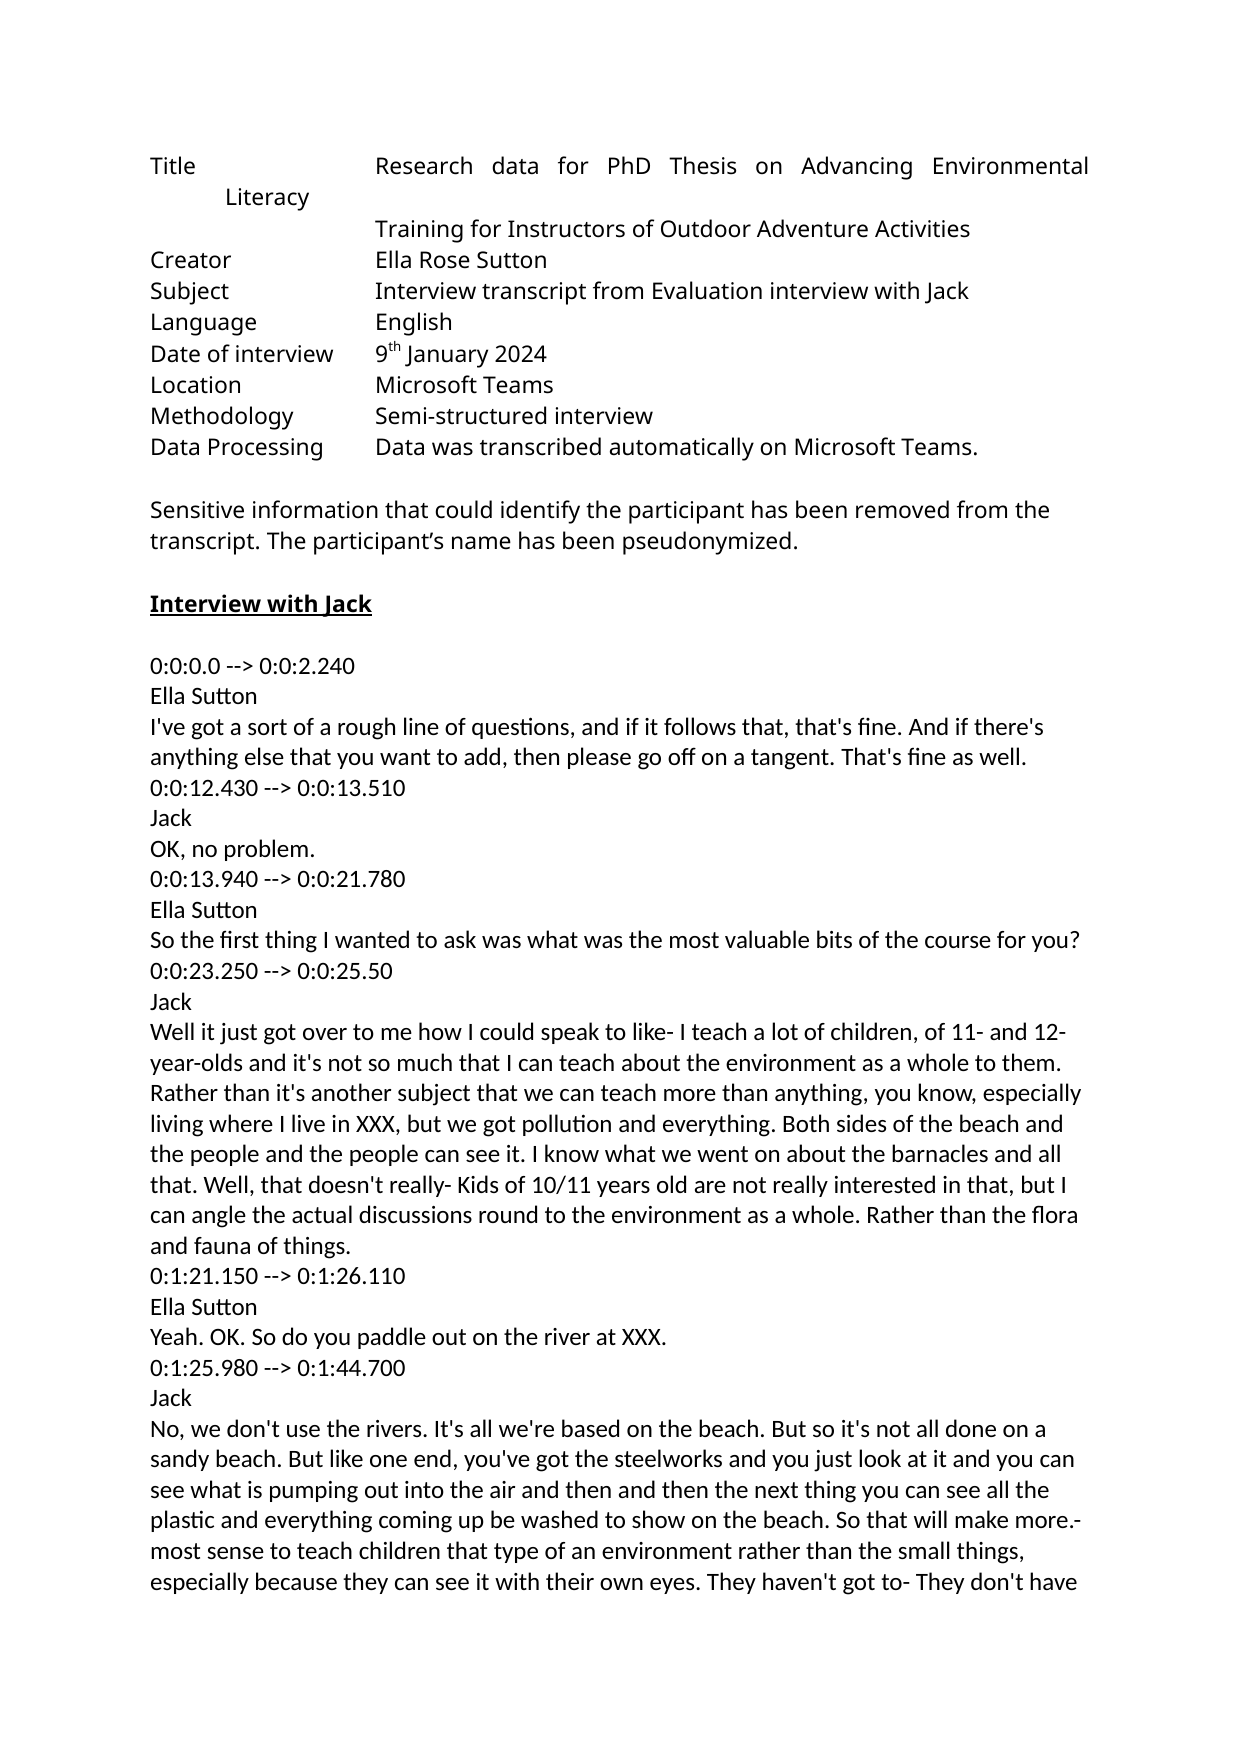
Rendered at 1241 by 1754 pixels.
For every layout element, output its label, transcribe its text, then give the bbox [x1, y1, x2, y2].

text Interview with Jack [150, 587, 1090, 619]
text 0:0:13.940 --> 0:0:21.780 Ella Sutton So the first thing I wanted to ask was what was the most valuable bits of the course for you? [150, 864, 1090, 955]
text Training for Instructors of Outdoor Adventure Activities [300, 212, 1090, 244]
text Creator Ella Rose Sutton [150, 244, 1090, 275]
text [150, 1352, 1090, 1596]
text Date of interview 9th January 2024 [150, 337, 1090, 369]
text Data Processing Data was transcribed automatically on Microsoft Teams. [150, 431, 1090, 462]
text 0:0:12.430 --> 0:0:13.510 Jack OK, no problem. [150, 772, 1090, 864]
text 0:1:21.150 --> 0:1:26.110 Ella Sutton Yeah. OK. So do you paddle out on the river at XXX. [150, 1260, 1090, 1352]
text Title Research data for PhD Thesis on Advancing Environmental Literacy [150, 150, 1090, 212]
text Subject Interview transcript from Evaluation interview with Jack [150, 275, 1090, 306]
text 0:0:0.0 --> 0:0:2.240 Ella Sutton I've got a sort of a rough line of questions, and if it follows that, that's fine. And if there's anything else that you want to add, then please go off on a tangent. That's fine as well. [150, 650, 1090, 772]
text Language English [150, 306, 1090, 337]
text Methodology Semi-structured interview [150, 400, 1090, 431]
text 0:0:23.250 --> 0:0:25.50 Jack Well it just got over to me how I could speak to like- I teach a lot of children, of 11- and 12-year-olds and it's not so much that I can teach about the environment as a whole to them. Rather than it's another subject that we can teach more than anything, you know, especially living where I live in XXX, but we got pollution and everything. Both sides of the beach and the people and the people can see it. I know what we went on about the barnacles and all that. Well, that doesn't really- Kids of 10/11 years old are not really interested in that, but I can angle the actual discussions round to the environment as a whole. Rather than the flora and fauna of things. [150, 955, 1090, 1260]
text Location Microsoft Teams [150, 369, 1090, 400]
text Sensitive information that could identify the participant has been removed from the transcript. The participant’s name has been pseudonymized. [150, 494, 1090, 556]
